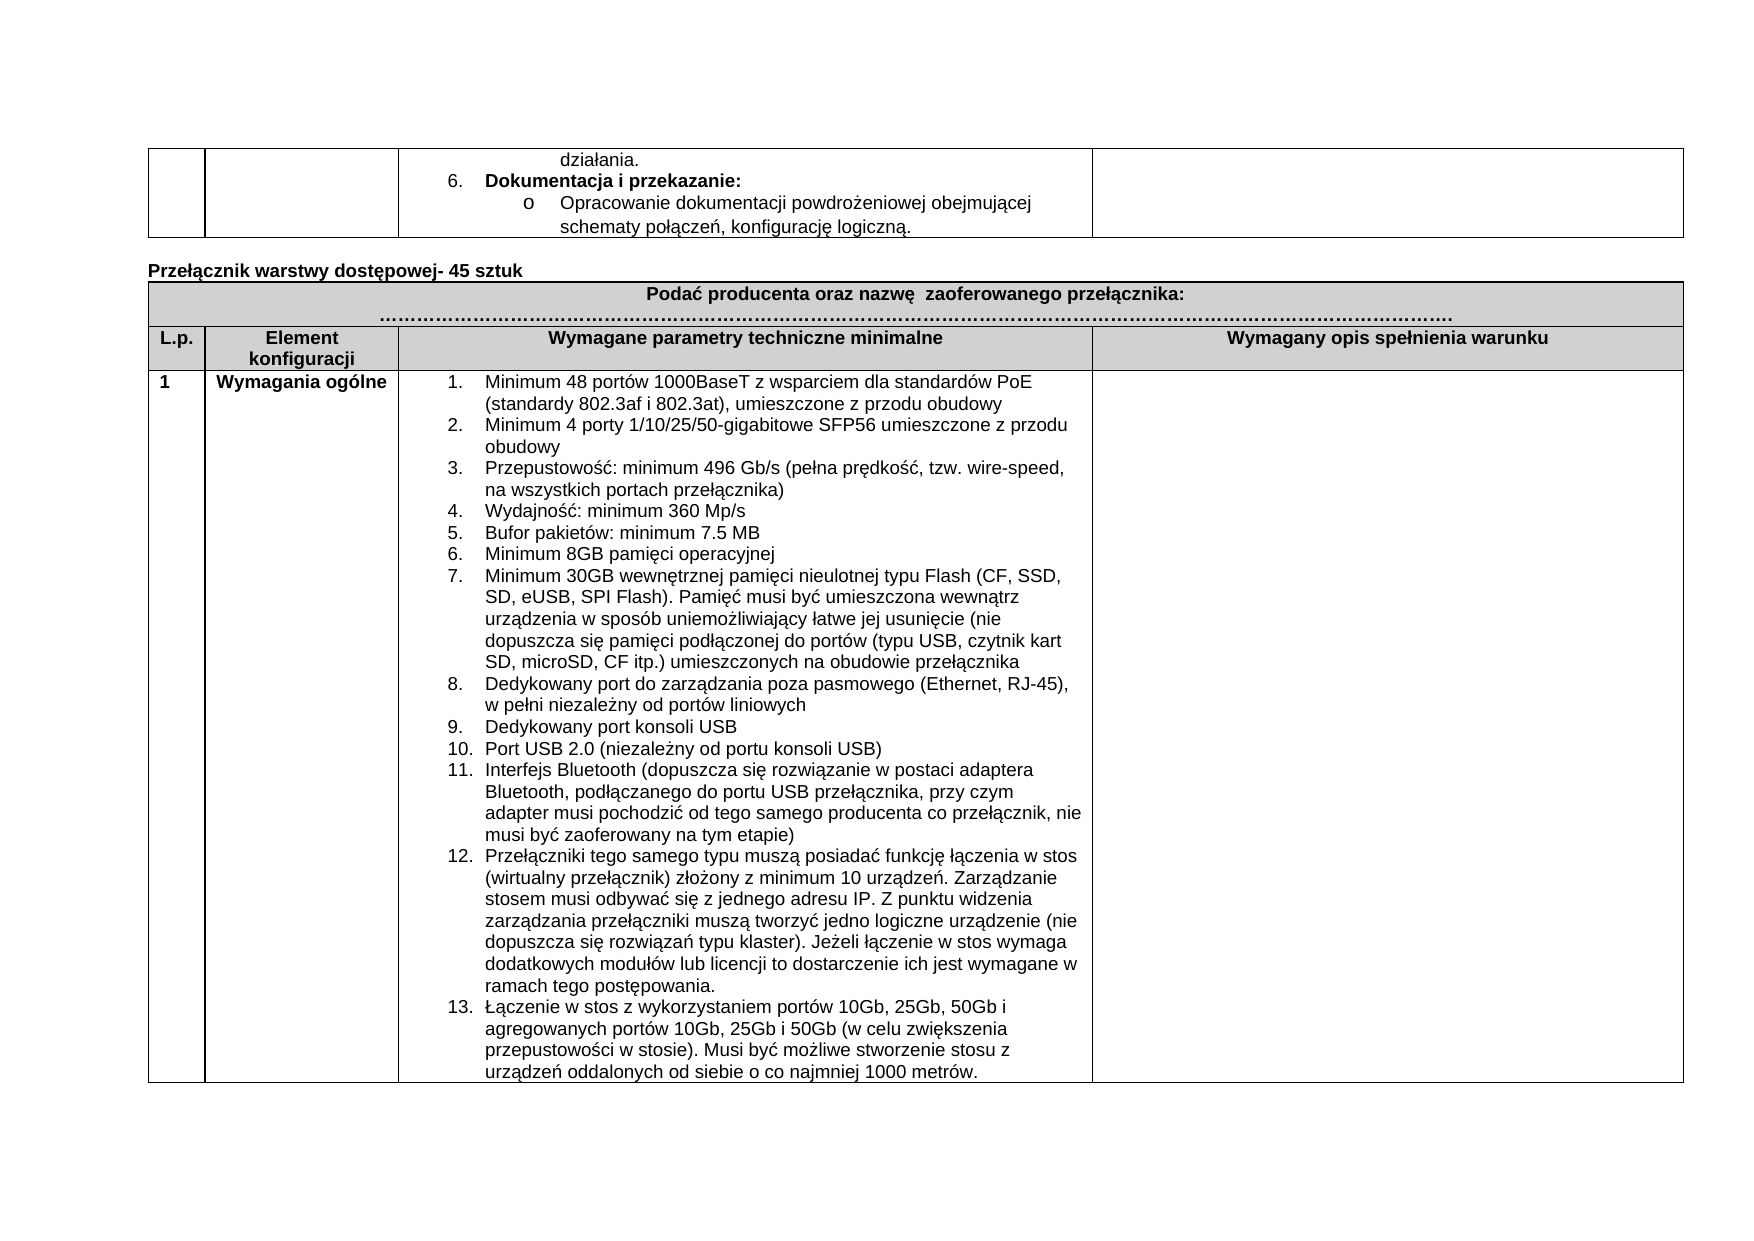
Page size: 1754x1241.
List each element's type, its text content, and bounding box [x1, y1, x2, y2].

table_cell Wymagania ogólne [206, 371, 398, 1082]
text Przełącznik warstwy dostępowej- 45 sztuk [148, 260, 1606, 281]
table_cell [399, 149, 1092, 237]
table_cell [1093, 371, 1683, 1082]
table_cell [206, 149, 398, 237]
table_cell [399, 371, 1092, 1082]
table_cell [1093, 149, 1683, 237]
table_cell Element konfiguracji [206, 327, 398, 370]
table_cell 1 [149, 371, 204, 1082]
table_cell Wymagane parametry techniczne minimalne [399, 327, 1092, 370]
table_cell [149, 149, 204, 237]
table_cell L.p. [149, 327, 204, 370]
table_header Podać producenta oraz nazwę zaoferowanego przełącznika: ………………………………………………………………………………………………………………………………………………………. [149, 283, 1683, 326]
table_cell Wymagany opis spełnienia warunku [1093, 327, 1683, 370]
